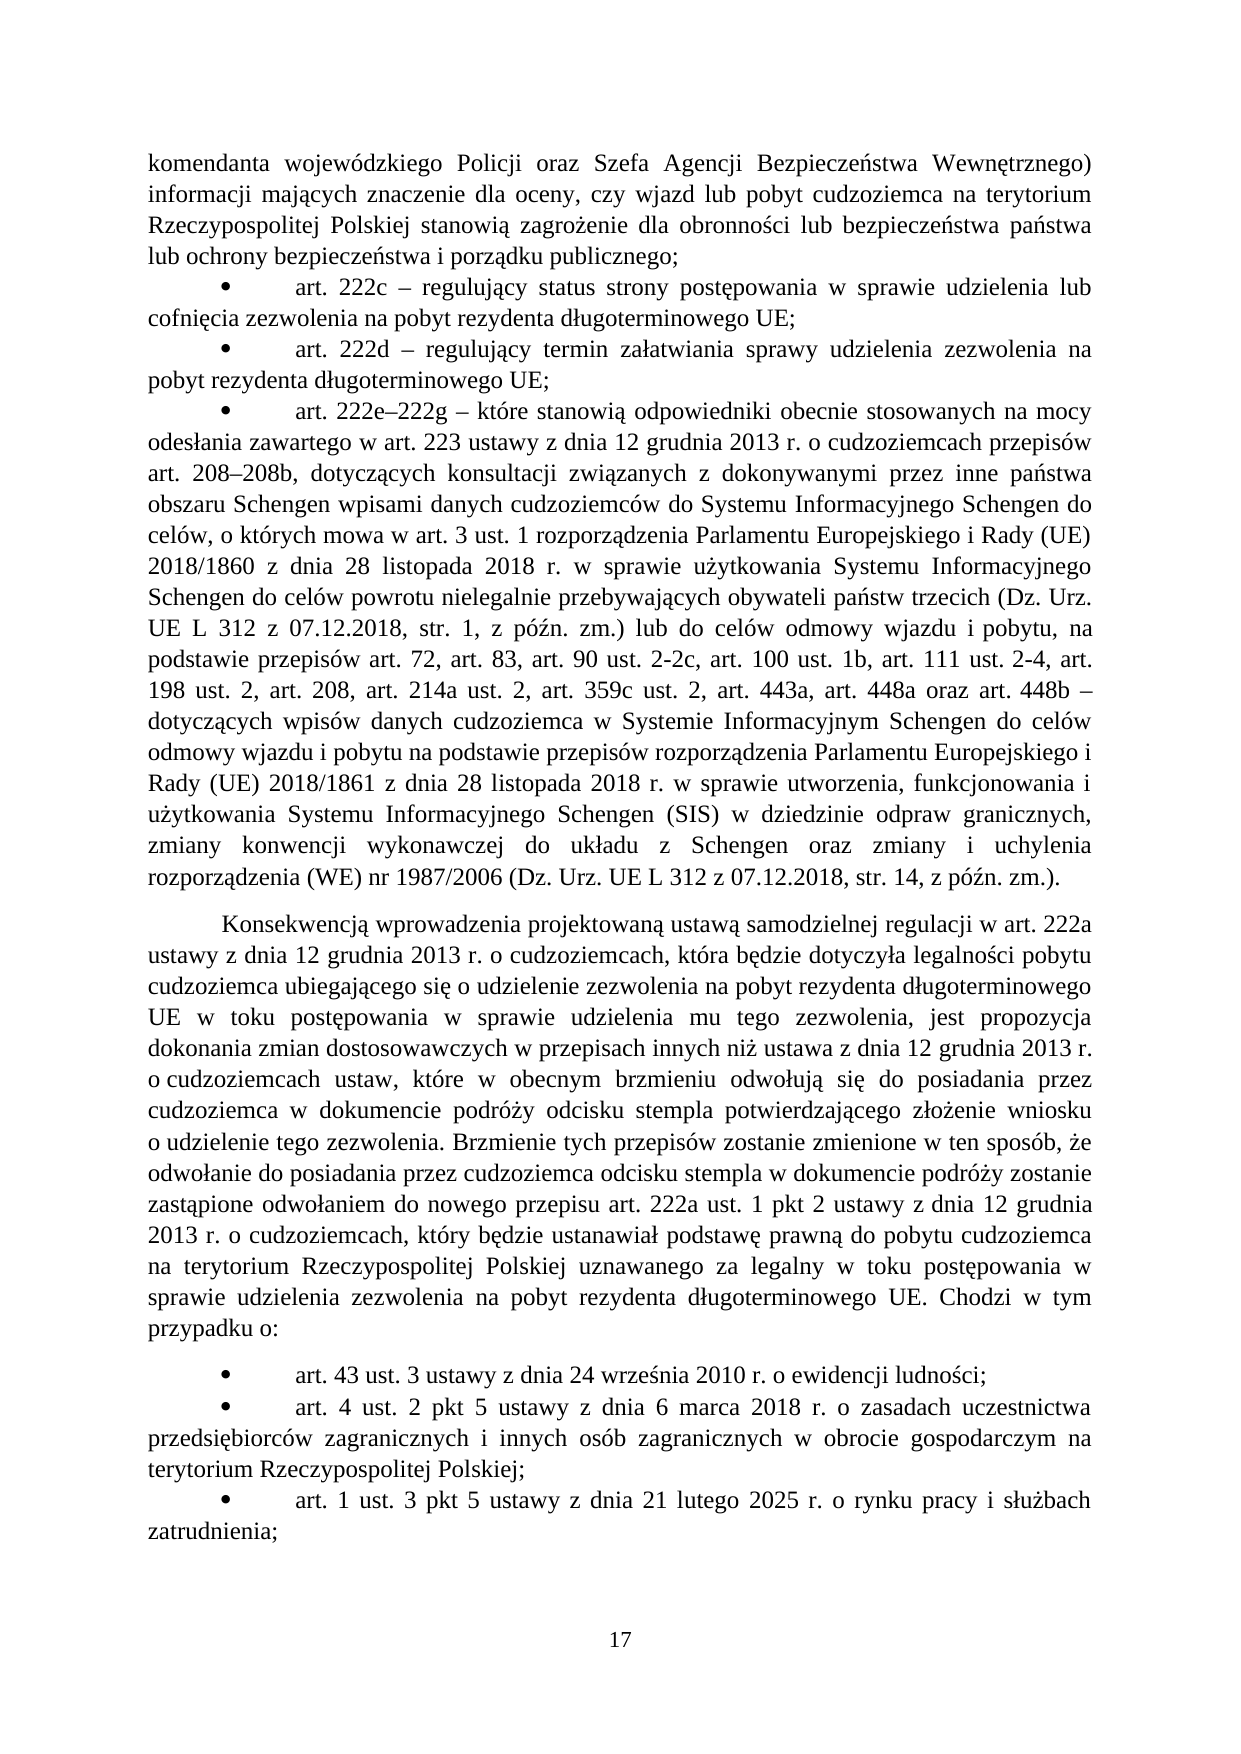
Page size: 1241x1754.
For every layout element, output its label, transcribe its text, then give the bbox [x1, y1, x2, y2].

list art. 222d – regulujący termin załatwiania sprawy udzielenia zezwolenia na pobyt rezydenta długoterminowego UE; [148, 334, 1093, 394]
list art. 222e–222g – które stanowią odpowiedniki obecnie stosowanych na mocy odesłania zawartego w art. 223 ustawy z dnia 12 grudnia 2013 r. o cudzoziemcach przepisów art. 208–208b, dotyczących konsultacji związanych z dokonywanymi przez inne państwa obszaru Schengen wpisami danych cudzoziemców do Systemu Informacyjnego Schengen do celów, o których mowa w art. 3 ust. 1 rozporządzenia Parlamentu Europejskiego i Rady (UE) 2018/1860 z dnia 28 listopada 2018 r. w sprawie użytkowania Systemu Informacyjnego Schengen do celów powrotu nielegalnie przebywających obywateli państw trzecich (Dz. Urz. UE L 312 z 07.12.2018, str. 1, z późn. zm.) lub do celów odmowy wjazdu i pobytu, na podstawie przepisów art. 72, art. 83, art. 90 ust. 2-2c, art. 100 ust. 1b, art. 111 ust. 2-4, art. 198 ust. 2, art. 208, art. 214a ust. 2, art. 359c ust. 2, art. 443a, art. 448a oraz art. 448b – dotyczących wpisów danych cudzoziemca w Systemie Informacyjnym Schengen do celów odmowy wjazdu i pobytu na podstawie przepisów rozporządzenia Parlamentu Europejskiego i Rady (UE) 2018/1861 z dnia 28 listopada 2018 r. w sprawie utworzenia, funkcjonowania i użytkowania Systemu Informacyjnego Schengen (SIS) w dziedzinie odpraw granicznych, zmiany konwencji wykonawczej do układu z Schengen oraz zmiany i uchylenia rozporządzenia (WE) nr 1987/2006 (Dz. Urz. UE L 312 z 07.12.2018, str. 14, z późn. zm.). [148, 396, 1093, 890]
text Konsekwencją wprowadzenia projektowaną ustawą samodzielnej regulacji w art. 222a ustawy z dnia 12 grudnia 2013 r. o cudzoziemcach, która będzie dotyczyła legalności pobytu cudzoziemca ubiegającego się o udzielenie zezwolenia na pobyt rezydenta długoterminowego UE w toku postępowania w sprawie udzielenia mu tego zezwolenia, jest propozycja dokonania zmian dostosowawczych w przepisach innych niż ustawa z dnia 12 grudnia 2013 r. o cudzoziemcach ustaw, które w obecnym brzmieniu odwołują się do posiadania przez cudzoziemca w dokumencie podróży odcisku stempla potwierdzającego złożenie wniosku o udzielenie tego zezwolenia. Brzmienie tych przepisów zostanie zmienione w ten sposób, że odwołanie do posiadania przez cudzoziemca odcisku stempla w dokumencie podróży zostanie zastąpione odwołaniem do nowego przepisu art. 222a ust. 1 pkt 2 ustawy z dnia 12 grudnia 2013 r. o cudzoziemcach, który będzie ustanawiał podstawę prawną do pobytu cudzoziemca na terytorium Rzeczypospolitej Polskiej uznawanego za legalny w toku postępowania w sprawie udzielenia zezwolenia na pobyt rezydenta długoterminowego UE. Chodzi w tym przypadku o: [148, 909, 1093, 1342]
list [148, 148, 1093, 269]
list art. 43 ust. 3 ustawy z dnia 24 września 2010 r. o ewidencji ludności; [148, 1361, 1093, 1389]
list art. 1 ust. 3 pkt 5 ustawy z dnia 21 lutego 2025 r. o rynku pracy i służbach zatrudnienia; [148, 1485, 1093, 1544]
list art. 4 ust. 2 pkt 5 ustawy z dnia 6 marca 2018 r. o zasadach uczestnictwa przedsiębiorców zagranicznych i innych osób zagranicznych w obrocie gospodarczym na terytorium Rzeczypospolitej Polskiej; [148, 1392, 1093, 1482]
list art. 222c – regulujący status strony postępowania w sprawie udzielenia lub cofnięcia zezwolenia na pobyt rezydenta długoterminowego UE; [148, 272, 1093, 332]
